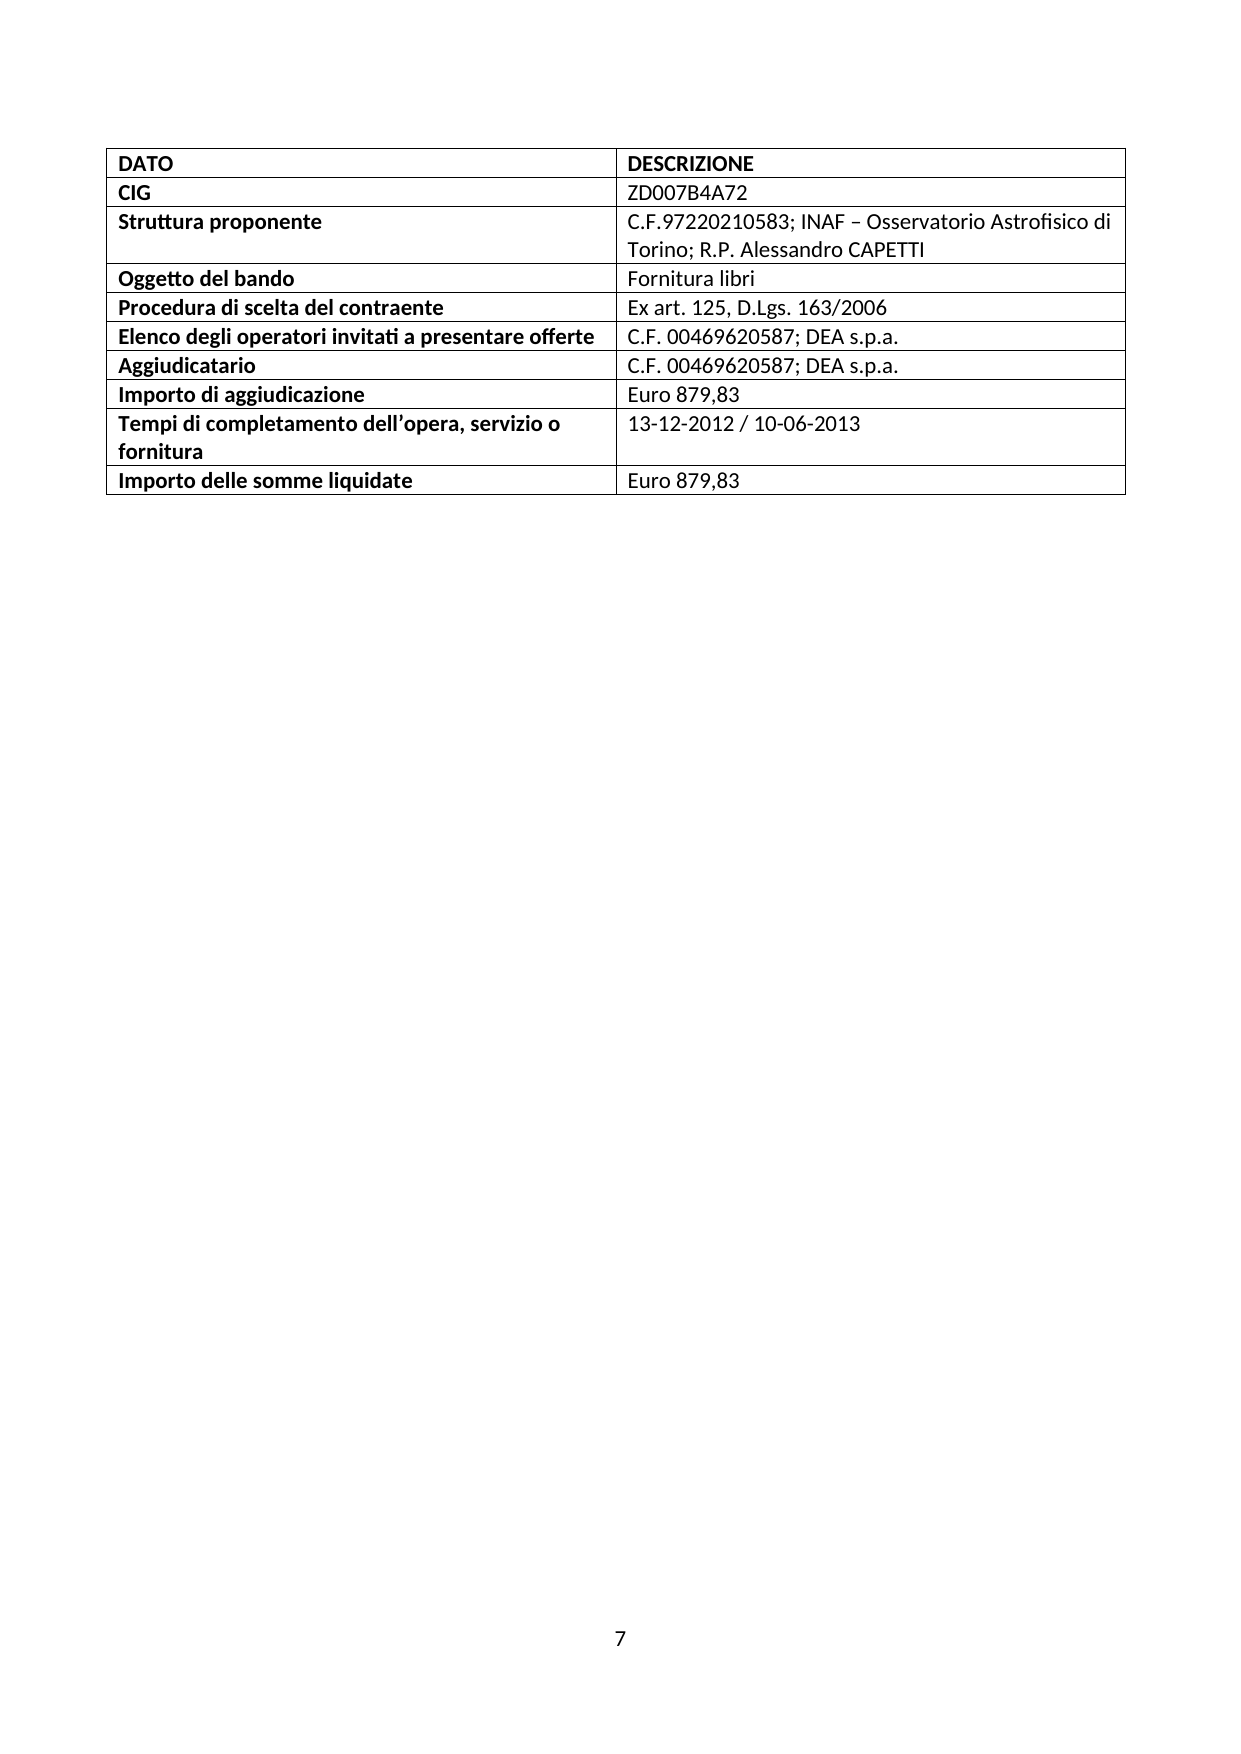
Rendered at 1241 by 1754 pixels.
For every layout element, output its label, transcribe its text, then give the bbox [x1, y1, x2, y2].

table_cell ZD007B4A72 [617, 178, 1125, 206]
table_cell Euro 879,83 [617, 380, 1125, 408]
table_header DESCRIZIONE [617, 149, 1125, 177]
table_cell Fornitura libri [617, 264, 1125, 292]
table_cell Struttura proponente [107, 207, 616, 263]
table_cell 13-12-2012 / 10-06-2013 [617, 409, 1125, 465]
table_cell C.F.97220210583; INAF – Osservatorio Astrofisico di Torino; R.P. Alessandro CAPETTI [617, 207, 1125, 263]
table_cell Elenco degli operatori invitati a presentare offerte [107, 322, 616, 350]
table_cell CIG [107, 178, 616, 206]
table_cell Tempi di completamento dell’opera, servizio o fornitura [107, 409, 616, 465]
table_header DATO [107, 149, 616, 177]
table_cell Oggetto del bando [107, 264, 616, 292]
table_cell Ex art. 125, D.Lgs. 163/2006 [617, 293, 1125, 321]
table_cell Importo di aggiudicazione [107, 380, 616, 408]
table_cell C.F. 00469620587; DEA s.p.a. [617, 322, 1125, 350]
table_cell Aggiudicatario [107, 351, 616, 379]
table_cell Euro 879,83 [617, 466, 1125, 494]
table_cell Importo delle somme liquidate [107, 466, 616, 494]
table_cell C.F. 00469620587; DEA s.p.a. [617, 351, 1125, 379]
table_cell Procedura di scelta del contraente [107, 293, 616, 321]
